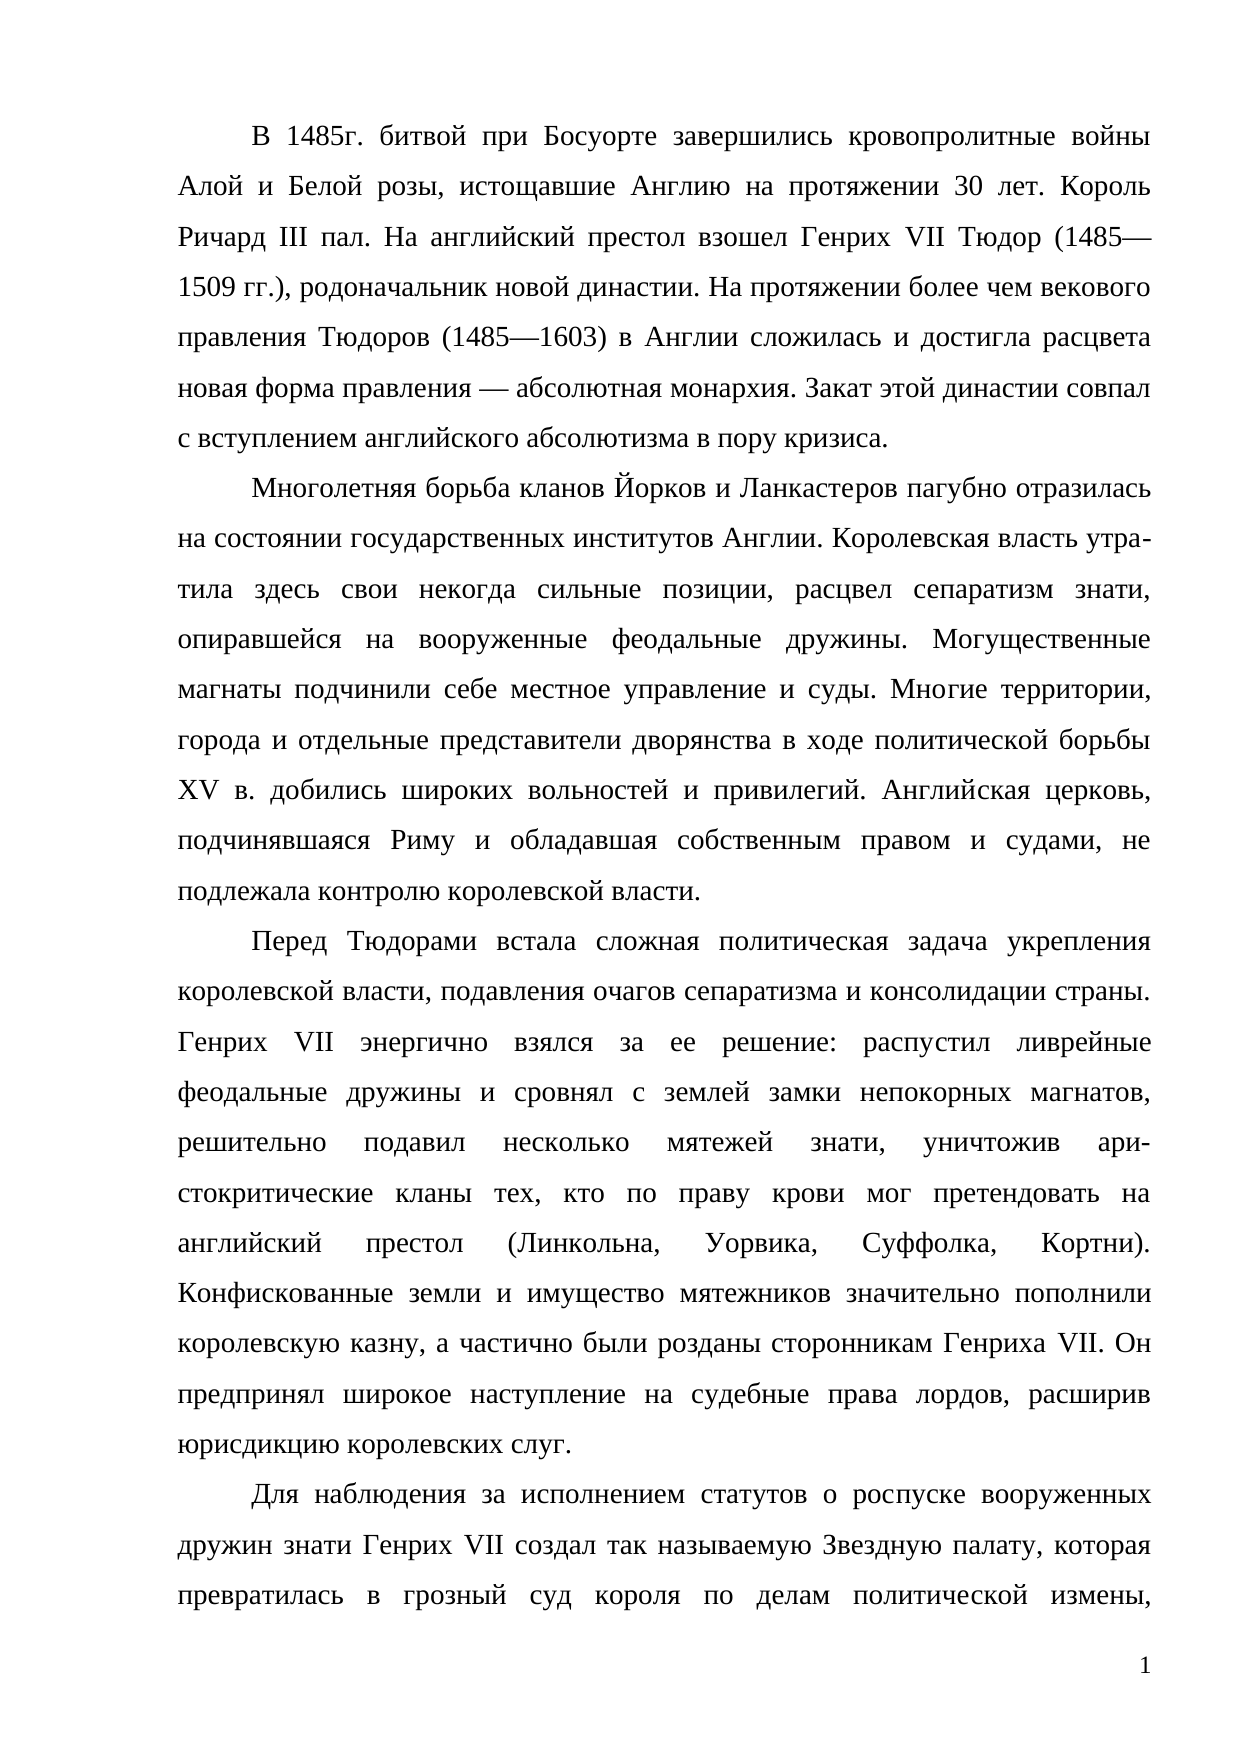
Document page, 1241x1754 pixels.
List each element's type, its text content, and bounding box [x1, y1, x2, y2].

text Перед Тюдорами встала сложная политическая задача укрепления королевской власти, подавления очагов сепаратизма и консолидации страны. Генрих VII энергично взялся за ее решение: распустил ливрейные феодальные дружины и сровнял с землей замки непокорных магнатов, решительно подавил несколько мятежей знати, уничтожив ари-стокритические кланы тех, кто по праву крови мог претендовать на английский престол (Линкольна, Уорвика, Суффолка, Кортни). Конфискованные земли и имущество мятежников значительно пополнили королевскую казну, а частично были розданы сторонникам Генриха VII. Он предпринял широкое наступление на судебные права лордов, расширив юрисдикцию королевских слуг. [177, 923, 1152, 1460]
text Многолетняя борьба кланов Йорков и Ланкастеров пагубно отразилась на состоянии государственных институтов Англии. Королевская власть утратила здесь свои некогда сильные позиции, расцвел сепаратизм знати, опиравшейся на вооруженные феодальные дружины. Могущественные магнаты подчинили себе местное управление и суды. Многие территории, города и отдельные представители дворянства в ходе политической борьбы XV в. добились широких вольностей и привилегий. Английская церковь, подчинявшаяся Риму и обладавшая собственным правом и судами, не подлежала контролю королевской власти. [177, 470, 1152, 906]
text В 1485г. битвой при Босуорте завершились кровопролитные войны Алой и Белой розы, истощавшие Англию на протяжении 30 лет. Король Ричард III пал. На английский престол взошел Генрих VII Тюдор (1485—1509 гг.), родоначальник новой династии. На протяжении более чем векового правления Тюдоров (1485—1603) в Англии сложилась и достигла расцвета новая форма правления — абсолютная монархия. Закат этой династии совпал с вступлением английского абсолютизма в пору кризиса. [177, 118, 1152, 453]
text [177, 1477, 1152, 1611]
